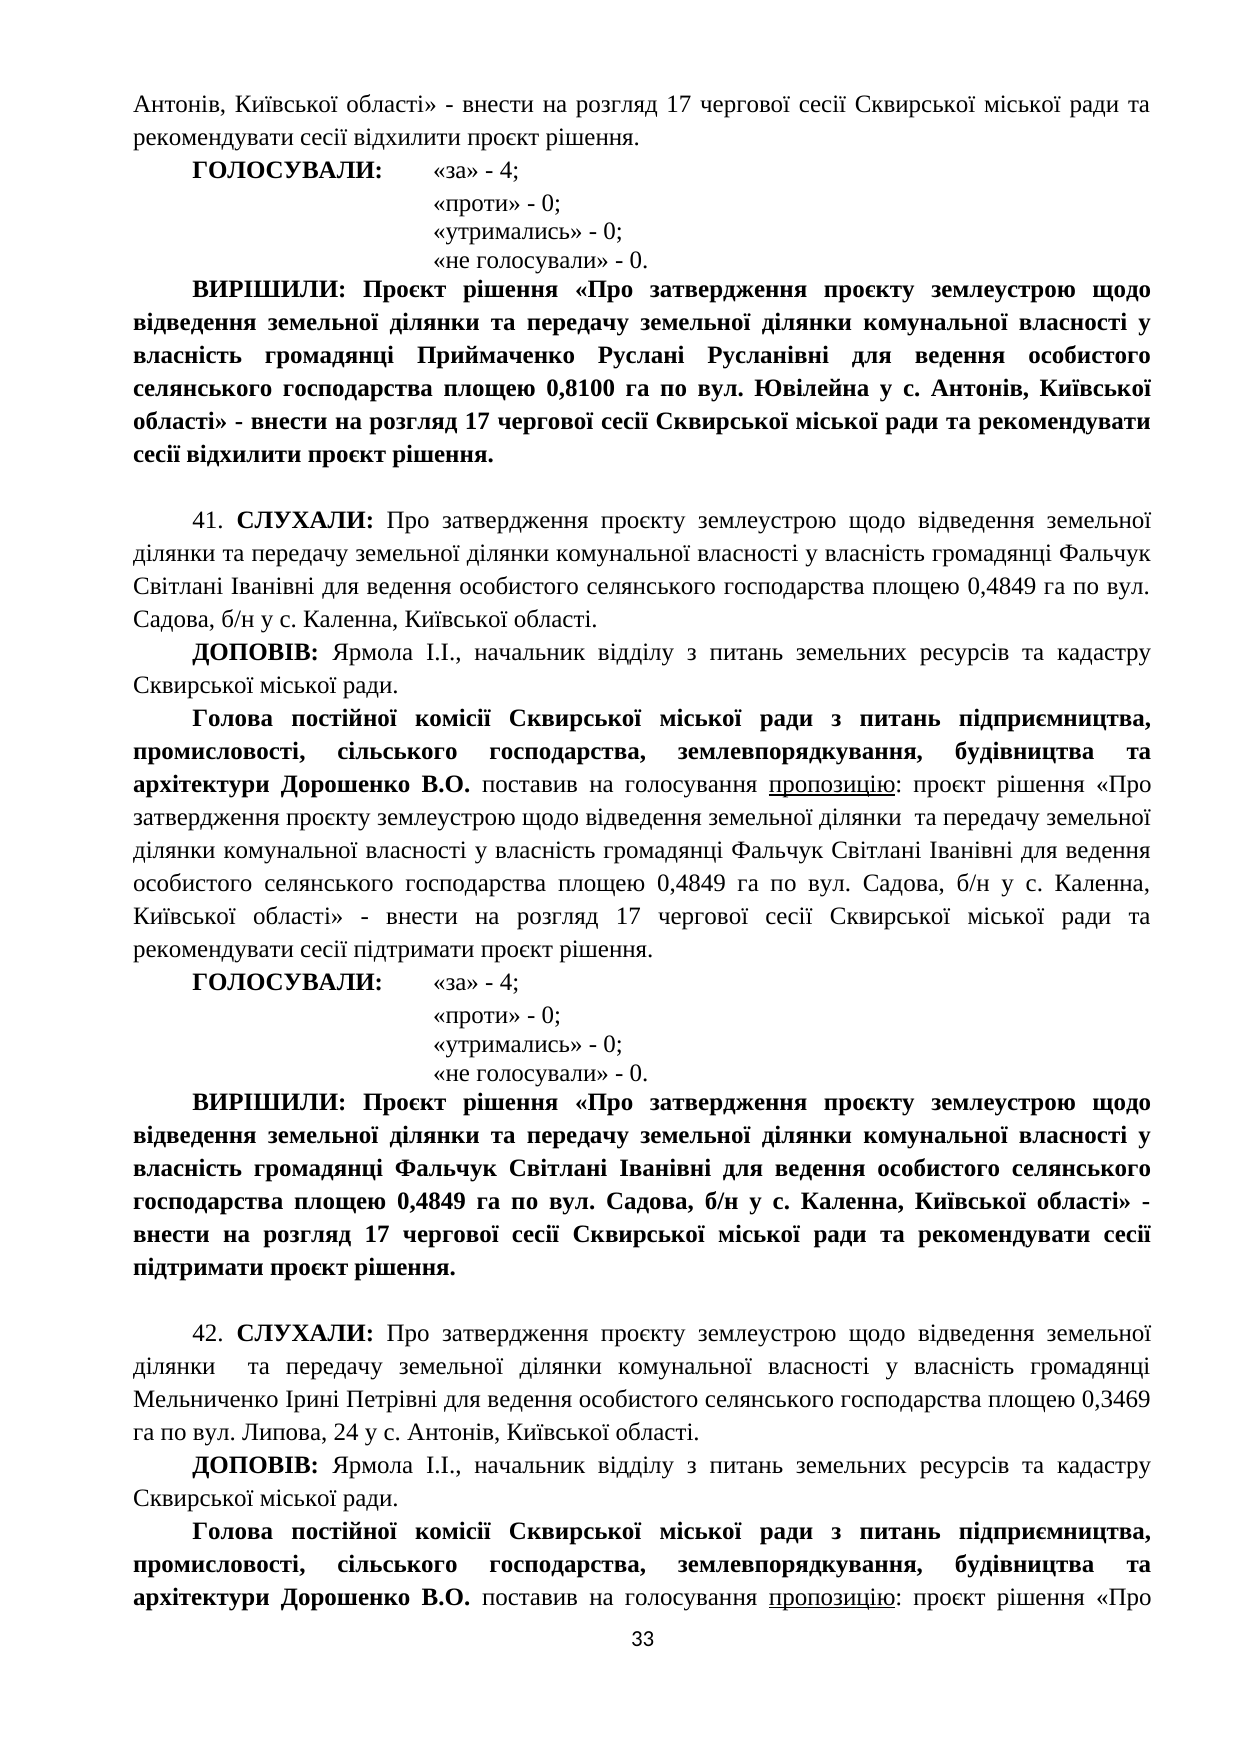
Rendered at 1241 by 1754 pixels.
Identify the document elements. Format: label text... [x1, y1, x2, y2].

text Голова постійної комісії Сквирської міської ради з питань підприємництва, промисловості, сільського господарства, землевпорядкування, будівництва та архітектури Дорошенко В.О. поставив на голосування пропозицію: проєкт рішення «Про затвердження проєкту землеустрою щодо відведення земельної ділянки та передачу земельної ділянки комунальної власності у власність громадянці Фальчук Світлані Іванівні для ведення особистого селянського господарства площею 0,4849 га по вул. Садова, б/н у с. Каленна, Київської області» - внести на розгляд 17 чергової сесії Сквирської міської ради та рекомендувати сесії підтримати проєкт рішення. [133, 703, 1152, 963]
text «не голосували» - 0. [133, 1058, 1152, 1087]
text «утримались» - 0; [133, 1029, 1152, 1058]
text ВИРІШИЛИ: Проєкт рішення «Про затвердження проєкту землеустрою щодо відведення земельної ділянки та передачу земельної ділянки комунальної власності у власність громадянці Фальчук Світлані Іванівні для ведення особистого селянського господарства площею 0,4849 га по вул. Садова, б/н у с. Каленна, Київської області» - внести на розгляд 17 чергової сесії Сквирської міської ради та рекомендувати сесії підтримати проєкт рішення. [133, 1087, 1152, 1281]
text «не голосували» - 0. [133, 245, 1152, 274]
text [133, 1516, 1152, 1611]
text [133, 89, 1152, 150]
text ГОЛОСУВАЛИ: «за» - 4; [133, 155, 1152, 183]
text «проти» - 0; [133, 188, 1152, 216]
text ДОПОВІВ: Ярмола І.І., начальник відділу з питань земельних ресурсів та кадастру Сквирської міської ради. [133, 637, 1152, 699]
text ДОПОВІВ: Ярмола І.І., начальник відділу з питань земельних ресурсів та кадастру Сквирської міської ради. [133, 1450, 1152, 1512]
list СЛУХАЛИ: Про затвердження проєкту землеустрою щодо відведення земельної ділянки та передачу земельної ділянки комунальної власності у власність громадянці Мельниченко Ірині Петрівні для ведення особистого селянського господарства площею 0,3469 га по вул. Липова, 24 у с. Антонів, Київської області. [133, 1318, 1152, 1446]
text «проти» - 0; [133, 1000, 1152, 1029]
text ВИРІШИЛИ: Проєкт рішення «Про затвердження проєкту землеустрою щодо відведення земельної ділянки та передачу земельної ділянки комунальної власності у власність громадянці Приймаченко Руслані Русланівні для ведення особистого селянського господарства площею 0,8100 га по вул. Ювілейна у с. Антонів, Київської області» - внести на розгляд 17 чергової сесії Сквирської міської ради та рекомендувати сесії відхилити проєкт рішення. [133, 274, 1152, 468]
text ГОЛОСУВАЛИ: «за» - 4; [133, 967, 1152, 996]
text «утримались» - 0; [133, 216, 1152, 245]
list СЛУХАЛИ: Про затвердження проєкту землеустрою щодо відведення земельної ділянки та передачу земельної ділянки комунальної власності у власність громадянці Фальчук Світлані Іванівні для ведення особистого селянського господарства площею 0,4849 га по вул. Садова, б/н у с. Каленна, Київської області. [133, 505, 1152, 633]
